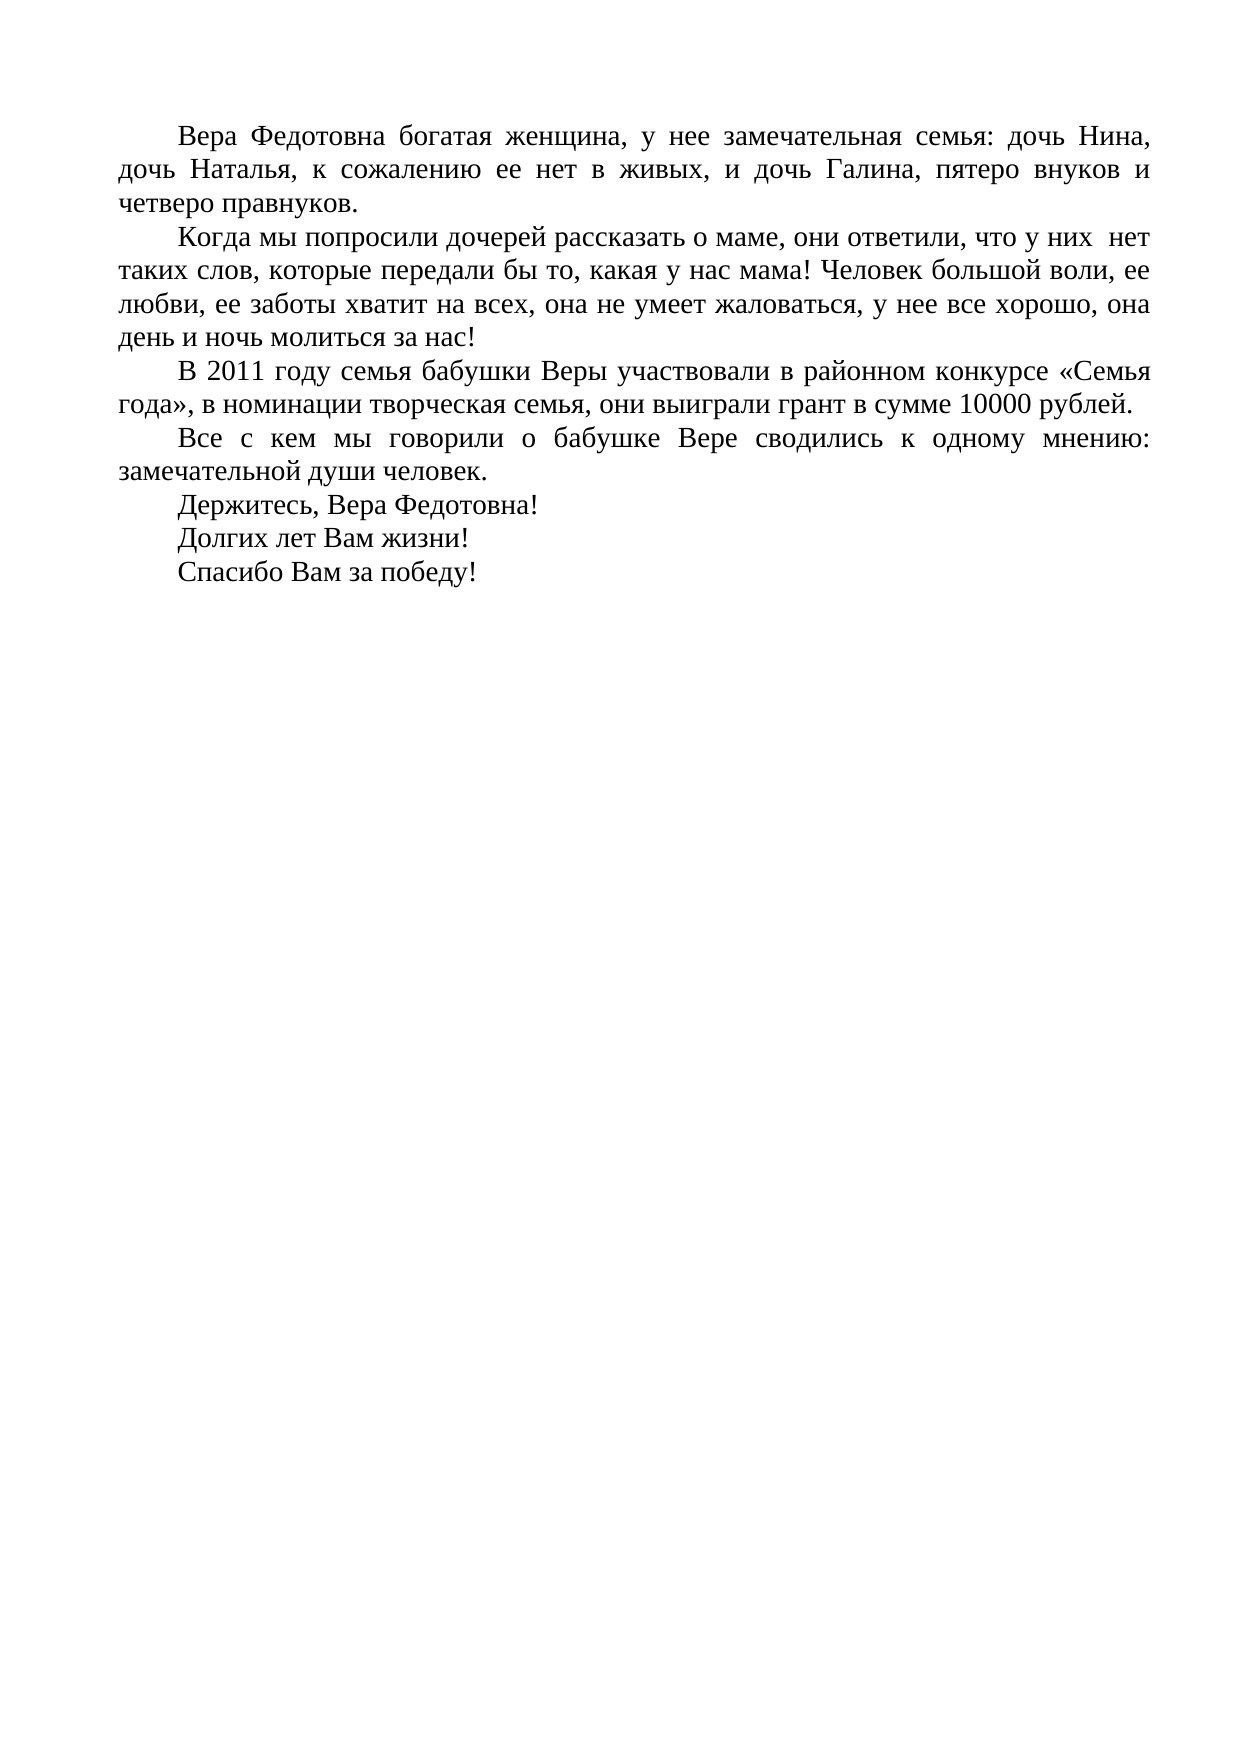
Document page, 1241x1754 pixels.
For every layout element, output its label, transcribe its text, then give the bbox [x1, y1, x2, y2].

text Спасибо Вам за победу! [118, 554, 1152, 588]
text В 2011 году семья бабушки Веры участвовали в районном конкурсе «Семья года», в номинации творческая семья, они выиграли грант в сумме 10000 рублей. [118, 353, 1152, 420]
text Все с кем мы говорили о бабушке Вере сводились к одному мнению: замечательной души человек. [118, 420, 1152, 487]
text Вера Федотовна богатая женщина, у нее замечательная семья: дочь Нина, дочь Наталья, к сожалению ее нет в живых, и дочь Галина, пятеро внуков и четверо правнуков. [118, 118, 1152, 219]
text Долгих лет Вам жизни! [118, 521, 1152, 554]
text Когда мы попросили дочерей рассказать о маме, они ответили, что у них нет таких слов, которые передали бы то, какая у нас мама! Человек большой воли, ее любви, ее заботы хватит на всех, она не умеет жаловаться, у нее все хорошо, она день и ночь молиться за нас! [118, 219, 1152, 353]
text Держитесь, Вера Федотовна! [118, 487, 1152, 521]
